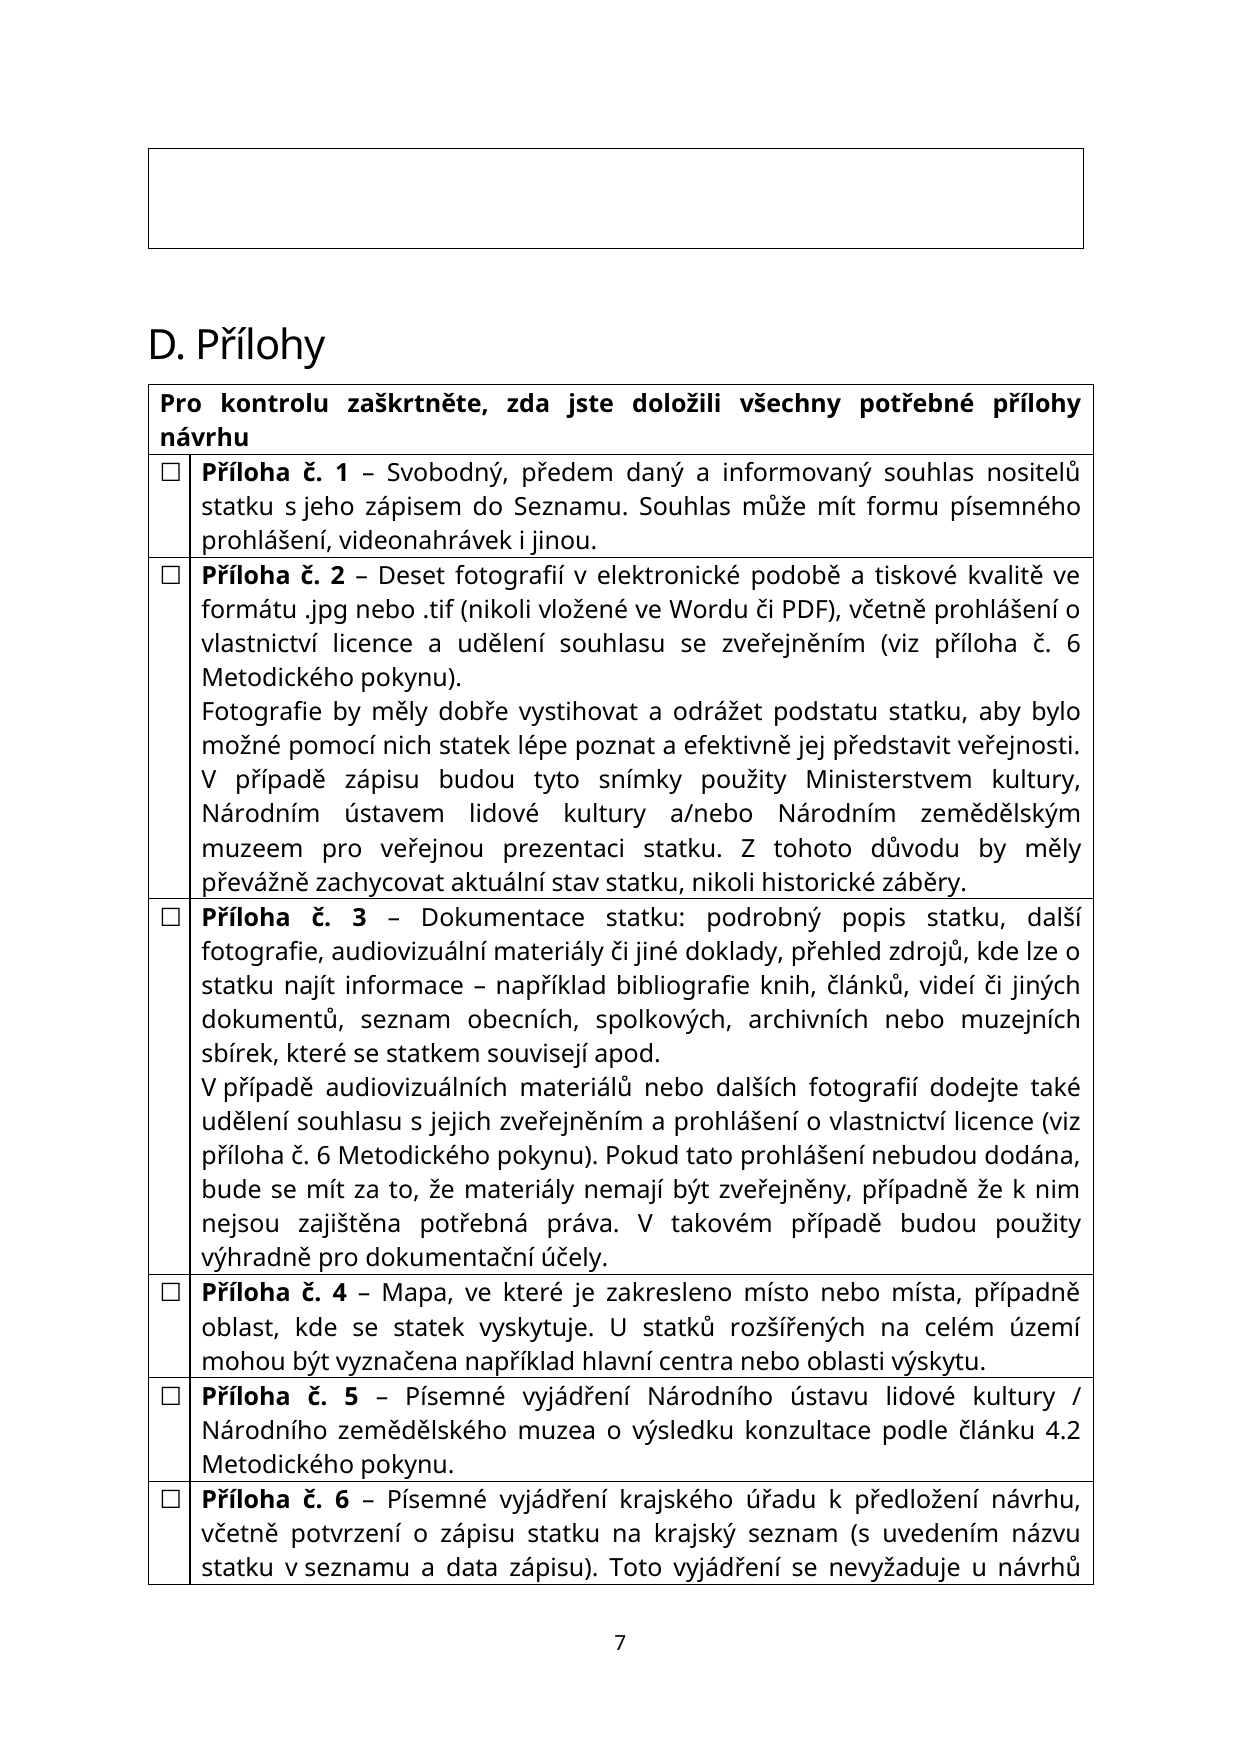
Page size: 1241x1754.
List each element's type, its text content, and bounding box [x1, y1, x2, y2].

table_cell Příloha č. 4 – Mapa, ve které je zakresleno místo nebo místa, případně oblast, kde se statek vyskytuje. U statků rozšířených na celém území mohou být vyznačena například hlavní centra nebo oblasti výskytu. [191, 1275, 1093, 1377]
table_cell Příloha č. 1 – Svobodný, předem daný a informovaný souhlas nositelů statku s jeho zápisem do Seznamu. Souhlas může mít formu písemného prohlášení, videonahrávek i jinou. [191, 455, 1093, 557]
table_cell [191, 1482, 1093, 1584]
table_header Pro kontrolu zaškrtněte, zda jste doložili všechny potřebné přílohy návrhu [149, 385, 1093, 453]
table_cell Příloha č. 5 – Písemné vyjádření Národního ústavu lidové kultury / Národního zemědělského muzea o výsledku konzultace podle článku 4.2 Metodického pokynu. [191, 1378, 1093, 1481]
table_cell Příloha č. 3 – Dokumentace statku: podrobný popis statku, další fotografie, audiovizuální materiály či jiné doklady, přehled zdrojů, kde lze o statku najít informace – například bibliografie knih, článků, videí či jiných dokumentů, seznam obecních, spolkových, archivních nebo muzejních sbírek, které se statkem souvisejí apod. V případě audiovizuálních materiálů nebo dalších fotografií dodejte také udělení souhlasu s jejich zveřejněním a prohlášení o vlastnictví licence (viz příloha č. 6 Metodického pokynu). Pokud tato prohlášení nebudou dodána, bude se mít za to, že materiály nemají být zveřejněny, případně že k nim nejsou zajištěna potřebná práva. V takovém případě budou použity výhradně pro dokumentační účely. [191, 899, 1093, 1274]
table_cell [149, 149, 1083, 248]
table_cell Příloha č. 2 – Deset fotografií v elektronické podobě a tiskové kvalitě ve formátu .jpg nebo .tif (nikoli vložené ve Wordu či PDF), včetně prohlášení o vlastnictví licence a udělení souhlasu se zveřejněním (viz příloha č. 6 Metodického pokynu). Fotografie by měly dobře vystihovat a odrážet podstatu statku, aby bylo možné pomocí nich statek lépe poznat a efektivně jej představit veřejnosti. V případě zápisu budou tyto snímky použity Ministerstvem kultury, Národním ústavem lidové kultury a/nebo Národním zemědělským muzeem pro veřejnou prezentaci statku. Z tohoto důvodu by měly převážně zachycovat aktuální stav statku, nikoli historické záběry. [191, 558, 1093, 898]
title D. Přílohy [148, 315, 1093, 372]
